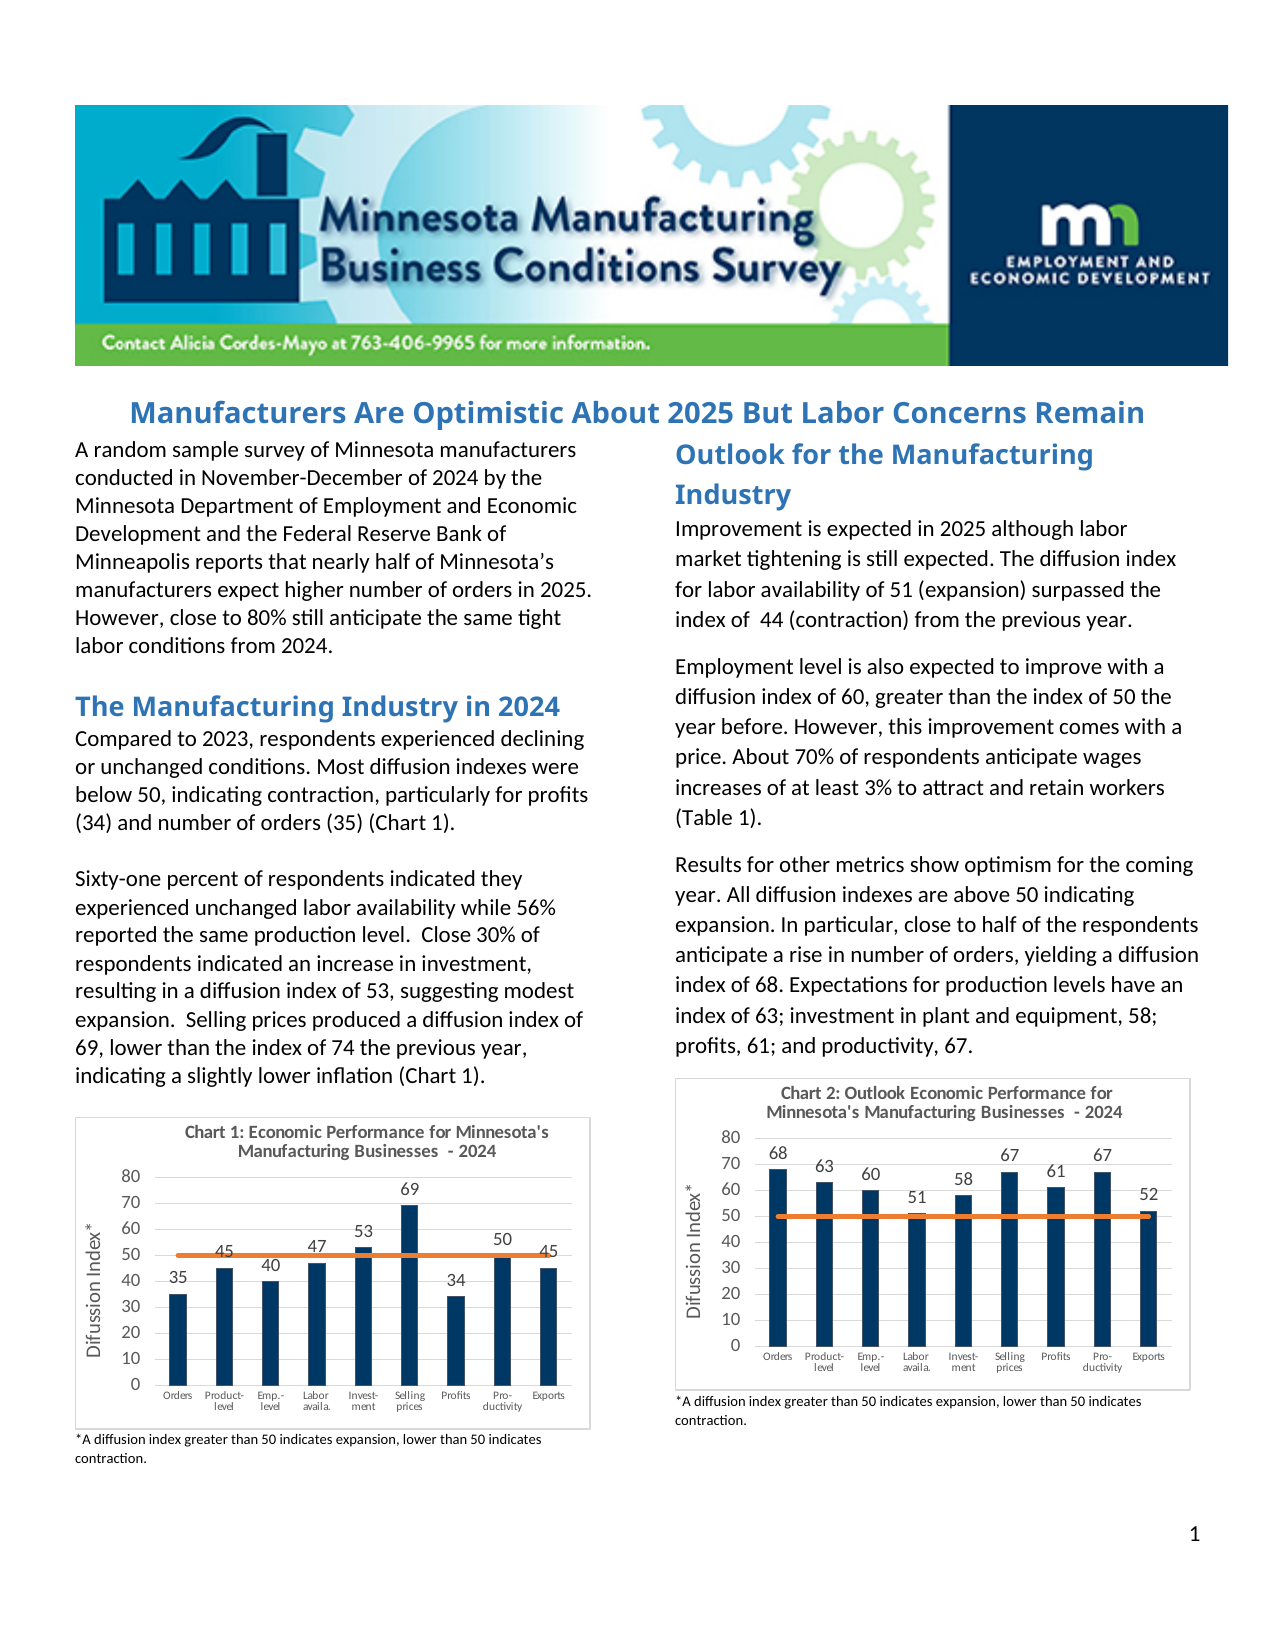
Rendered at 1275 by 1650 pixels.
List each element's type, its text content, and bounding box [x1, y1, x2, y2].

text The Manufacturing Industry in 2024 Compared to 2023, respondents experienced declining or unchanged conditions. Most diffusion indexes were below 50, indicating contraction, particularly for profits (34) and number of orders (35) (Chart 1). [75, 659, 600, 837]
text Results for other metrics show optimism for the coming year. All diffusion indexes are above 50 indicating expansion. In particular, close to half of the respondents anticipate a rise in number of orders, yielding a diffusion index of 68. Expectations for production levels have an index of 63; investment in plant and equipment, 58; profits, 61; and productivity, 67. [675, 850, 1200, 1059]
text *A diffusion index greater than 50 indicates expansion, lower than 50 indicates contraction. [75, 1430, 600, 1467]
subtitle Manufacturers Are Optimistic About 2025 But Labor Concerns Remain [75, 393, 1200, 432]
text A random sample survey of Minnesota manufacturers conducted in November-December of 2024 by the Minnesota Department of Employment and Economic Development and the Federal Reserve Bank of Minneapolis reports that nearly half of Minnesota’s manufacturers expect higher number of orders in 2025. However, close to 80% still anticipate the same tight labor conditions from 2024. [75, 435, 600, 659]
text Outlook for the Manufacturing Industry Improvement is expected in 2025 although labor market tightening is still expected. The diffusion index for labor availability of 51 (expansion) surpassed the index of 44 (contraction) from the previous year. [675, 435, 1200, 633]
text *A diffusion index greater than 50 indicates expansion, lower than 50 indicates contraction. [675, 1078, 1200, 1429]
text Employment level is also expected to improve with a diffusion index of 60, greater than the index of 50 the year before. However, this improvement comes with a price. About 70% of respondents anticipate wages increases of at least 3% to attract and retain workers (Table 1). [675, 652, 1200, 831]
text Sixty-one percent of respondents indicated they experienced unchanged labor availability while 56% reported the same production level. Close 30% of respondents indicated an increase in investment, resulting in a diffusion index of 53, suggesting modest expansion. Selling prices produced a diffusion index of 69, lower than the index of 74 the previous year, indicating a slightly lower inflation (Chart 1). [75, 864, 600, 1117]
picture [75, 105, 1229, 366]
